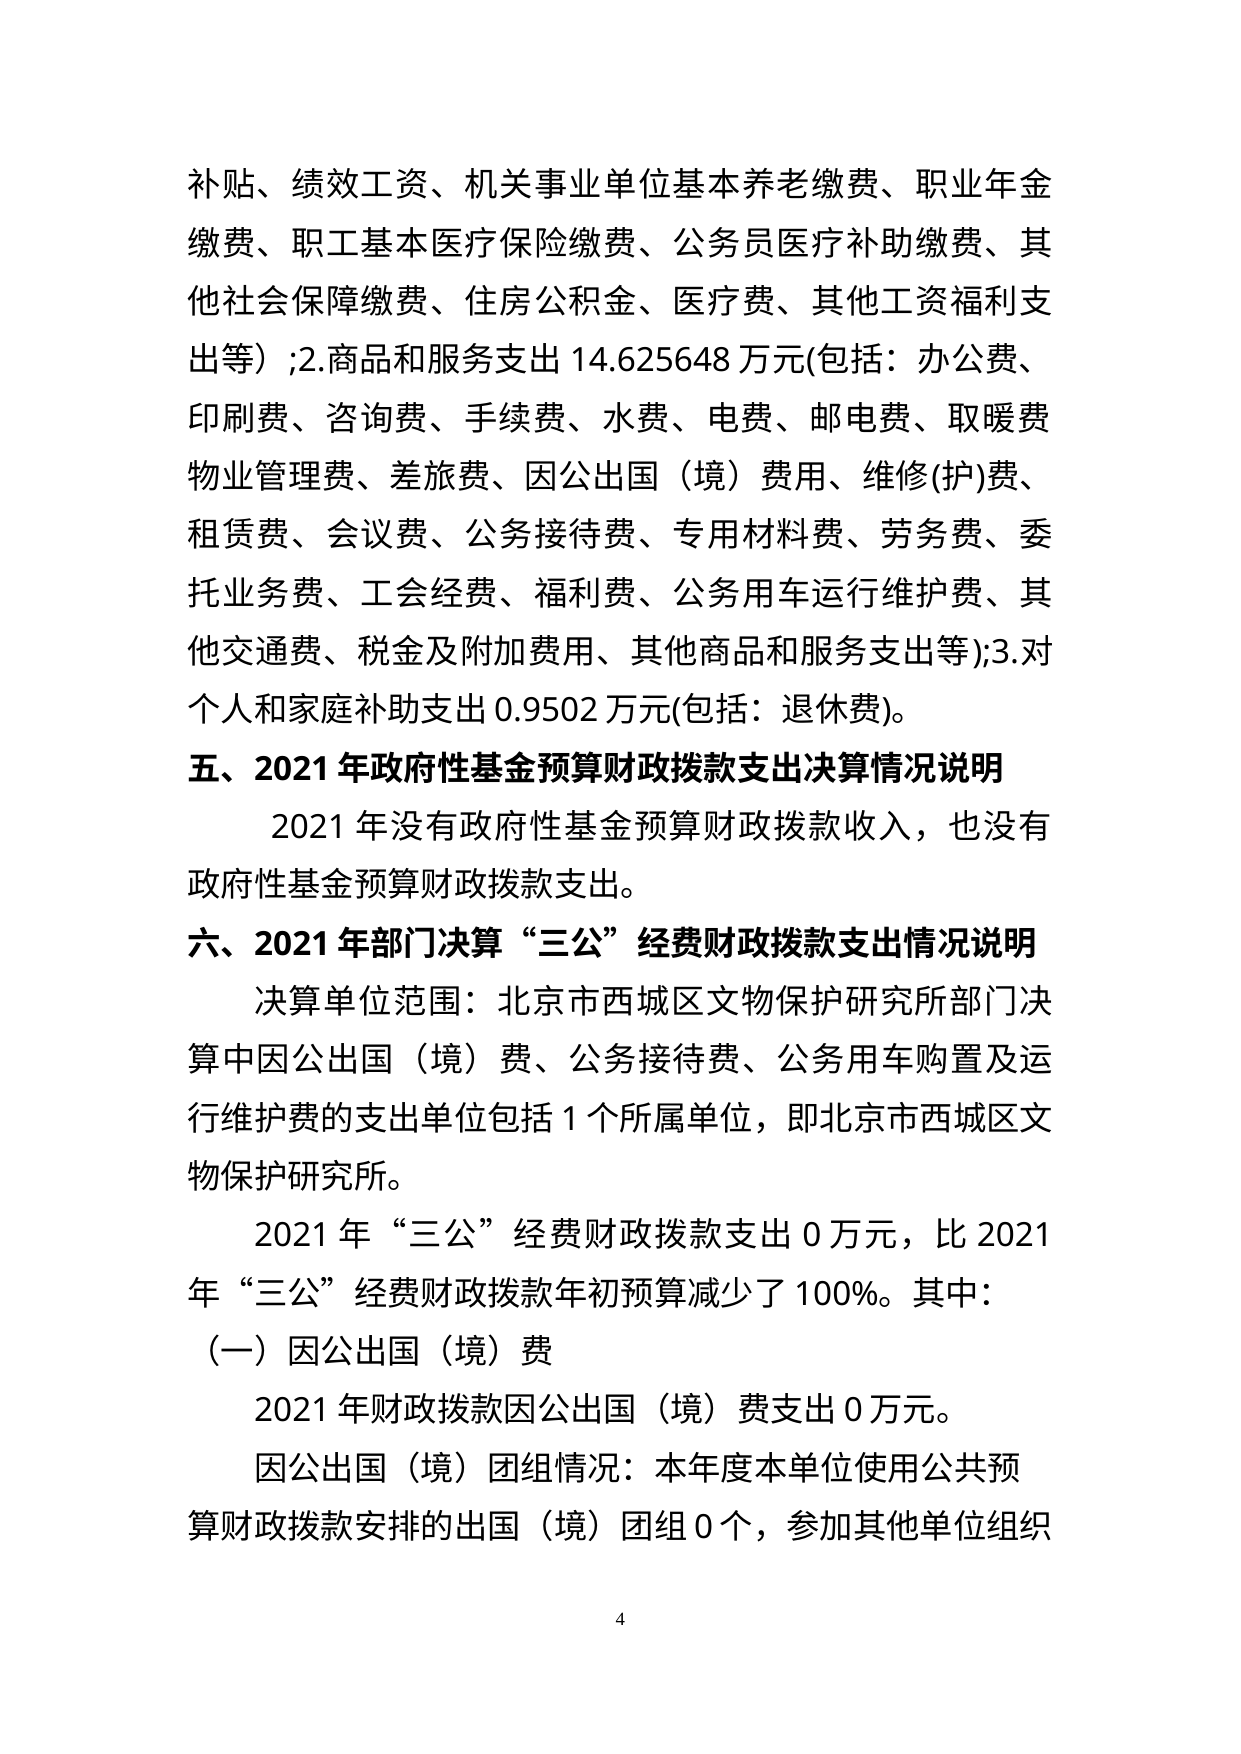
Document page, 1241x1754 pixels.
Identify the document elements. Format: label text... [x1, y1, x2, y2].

text 五、2021年政府性基金预算财政拨款支出决算情况说明 [187, 733, 1053, 792]
text 2021年没有政府性基金预算财政拨款收入，也没有政府性基金预算财政拨款支出。 [187, 792, 1053, 908]
text （一）因公出国（境）费 [187, 1317, 1053, 1375]
text 2021年“三公”经费财政拨款支出0万元，比2021年“三公”经费财政拨款年初预算减少了100%。其中： [187, 1200, 1053, 1317]
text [187, 1433, 1053, 1550]
text 六、2021年部门决算“三公”经费财政拨款支出情况说明 [187, 908, 1053, 967]
text 决算单位范围：北京市西城区文物保护研究所部门决算中因公出国（境）费、公务接待费、公务用车购置及运行维护费的支出单位包括1个所属单位，即北京市西城区文物保护研究所。 [187, 967, 1053, 1200]
text 2021年财政拨款因公出国（境）费支出0万元。 [187, 1375, 1053, 1433]
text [187, 150, 1053, 733]
